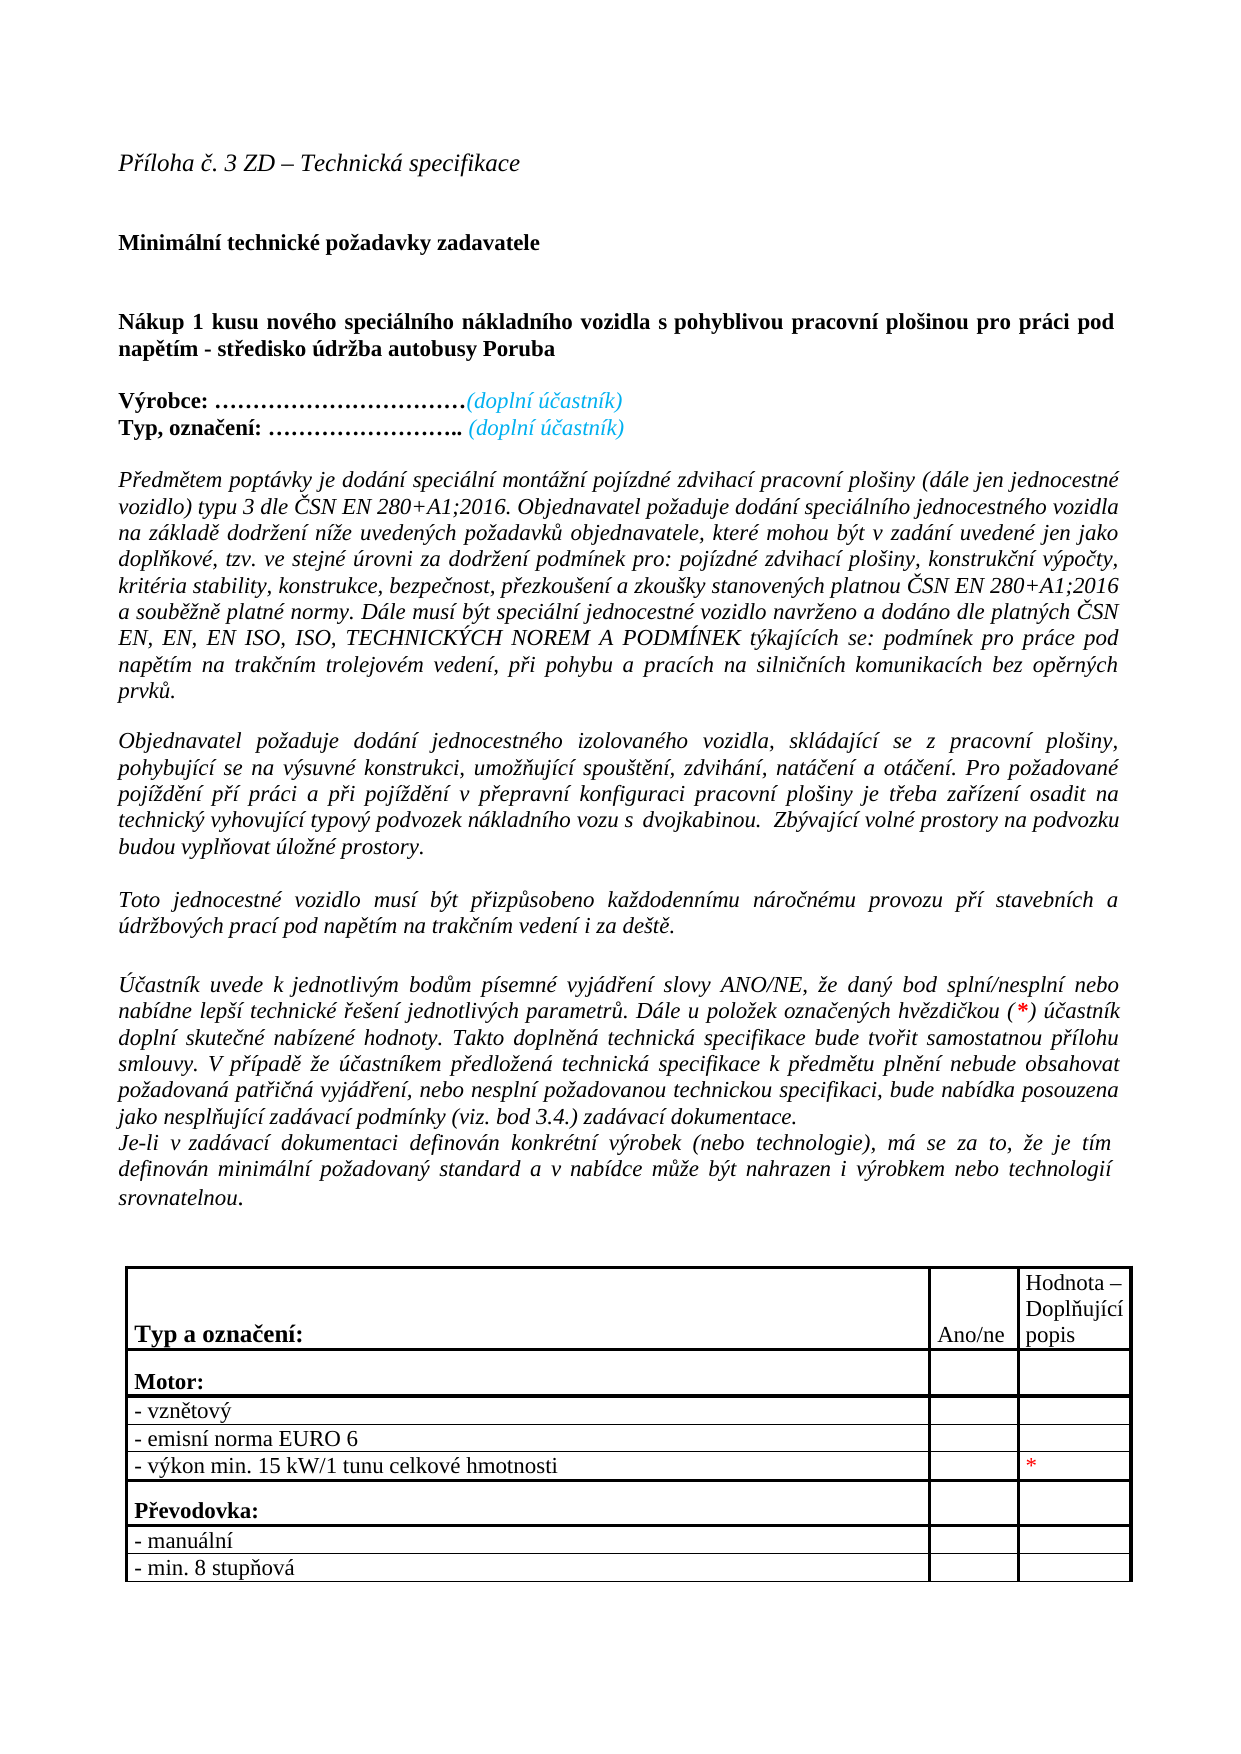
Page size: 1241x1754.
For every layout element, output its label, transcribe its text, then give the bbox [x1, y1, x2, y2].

text Minimální technické požadavky zadavatele [118, 229, 1115, 256]
table_cell Motor: [128, 1351, 928, 1394]
table_cell - emisní norma EURO 6 [128, 1425, 928, 1451]
text Toto jednocestné vozidlo musí být přizpůsobeno každodennímu náročnému provozu pří stavebních a údržbových prací pod napětím na trakčním vedení i za deště. [118, 886, 1122, 938]
table_cell [1020, 1351, 1129, 1394]
text Nákup 1 kusu nového speciálního nákladního vozidla s pohyblivou pracovní plošinou pro práci pod napětím - středisko údržba autobusy Poruba [118, 308, 1115, 361]
table_cell [1020, 1482, 1129, 1524]
table_cell [931, 1527, 1017, 1553]
table_header Typ a označení: [128, 1269, 928, 1348]
table_cell [931, 1452, 1017, 1478]
text Objednavatel požaduje dodání jednocestného izolovaného vozidla, skládající se z pracovní plošiny, pohybující se na výsuvné konstrukci, umožňující spouštění, zdvihání, natáčení a otáčení. Pro požadované pojíždění pří práci a při pojíždění v přepravní konfiguraci pracovní plošiny je třeba zařízení osadit na technický vyhovující typový podvozek nákladního vozu s dvojkabinou. Zbývající volné prostory na podvozku budou vyplňovat úložné prostory. [118, 727, 1122, 859]
text Účastník uvede k jednotlivým bodům písemné vyjádření slovy ANO/NE, že daný bod splní/nesplní nebo nabídne lepší technické řešení jednotlivých parametrů. Dále u položek označených hvězdičkou (*) účastník doplní skutečné nabízené hodnoty. Takto doplněná technická specifikace bude tvořit samostatnou přílohu smlouvy. V případě že účastníkem předložená technická specifikace k předmětu plnění nebude obsahovat požadovaná patřičná vyjádření, nebo nesplní požadovanou technickou specifikaci, bude nabídka posouzena jako nesplňující zadávací podmínky (viz. bod 3.4.) zadávací dokumentace. [118, 971, 1122, 1129]
text Výrobce: ……………………………(doplní účastník) [118, 387, 1115, 414]
text Typ, označení: …………………….. (doplní účastník) [118, 414, 1115, 440]
table_cell [931, 1351, 1017, 1394]
table_cell - min. 8 stupňová [128, 1554, 928, 1581]
table_header Ano/ne [931, 1269, 1017, 1348]
table_cell Převodovka: [128, 1482, 928, 1524]
table_cell [931, 1482, 1017, 1524]
table_cell [931, 1398, 1017, 1424]
table_cell [1020, 1425, 1129, 1451]
table_cell [931, 1554, 1017, 1581]
table_cell [1020, 1398, 1129, 1424]
text Je-li v zadávací dokumentaci definován konkrétní výrobek (nebo technologie), má se za to, že je tím definován minimální požadovaný standard a v nabídce může být nahrazen i výrobkem nebo technologií srovnatelnou. [118, 1129, 1115, 1211]
text Předmětem poptávky je dodání speciální montážní pojízdné zdvihací pracovní plošiny (dále jen jednocestné vozidlo) typu 3 dle ČSN EN 280+A1;2016. Objednavatel požaduje dodání speciálního jednocestného vozidla na základě dodržení níže uvedených požadavků objednavatele, které mohou být v zadání uvedené jen jako doplňkové, tzv. ve stejné úrovni za dodržení podmínek pro: pojízdné zdvihací plošiny, konstrukční výpočty, kritéria stability, konstrukce, bezpečnost, přezkoušení a zkoušky stanovených platnou ČSN EN 280+A1;2016 a souběžně platné normy. Dále musí být speciální jednocestné vozidlo navrženo a dodáno dle platných ČSN EN, EN, EN ISO, ISO, TECHNICKÝCH NOREM A PODMÍNEK týkajících se: podmínek pro práce pod napětím na trakčním trolejovém vedení, při pohybu a pracích na silničních komunikacích bez opěrných prvků. [118, 466, 1122, 703]
table_cell * [1020, 1452, 1129, 1478]
list Příloha č. 3 ZD – Technická specifikace [118, 148, 1122, 176]
table_cell [1020, 1527, 1129, 1553]
table_cell - vznětový [128, 1398, 928, 1424]
table_cell - manuální [128, 1527, 928, 1553]
table_header Hodnota – Doplňující popis [1020, 1269, 1129, 1348]
table_cell - výkon min. 15 kW/1 tunu celkové hmotnosti [128, 1452, 928, 1478]
table_cell [1020, 1554, 1129, 1581]
table_cell [931, 1425, 1017, 1451]
